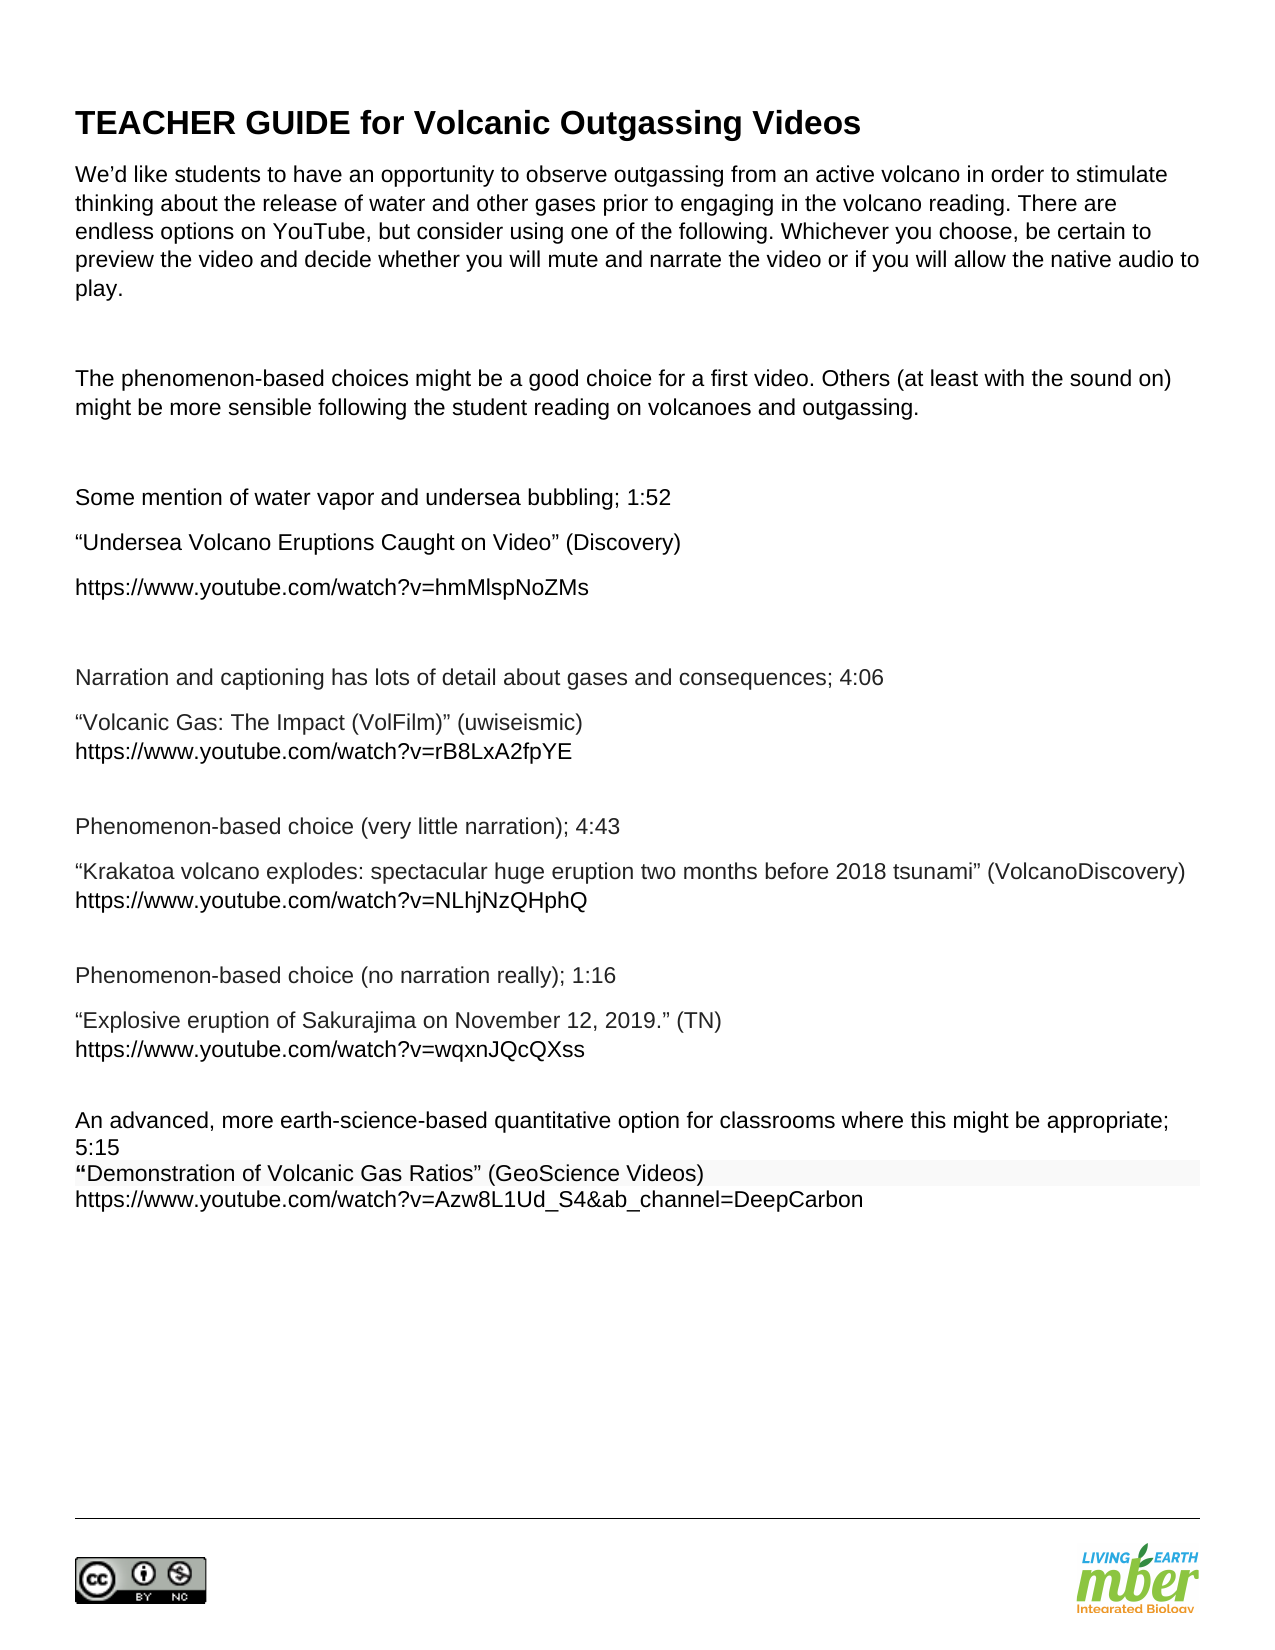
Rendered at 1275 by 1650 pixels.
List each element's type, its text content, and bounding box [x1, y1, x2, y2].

picture [1076, 1543, 1199, 1613]
text Phenomenon-based choice (very little narration); 4:43 [75, 813, 1200, 839]
subtitle “Demonstration of Volcanic Gas Ratios” (GeoScience Videos) [75, 1160, 1200, 1186]
text “Volcanic Gas: The Impact (VolFilm)” (uwiseismic) https://www.youtube.com/watch?v=rB8LxA2fpYE [75, 709, 1200, 794]
text An advanced, more earth-science-based quantitative option for classrooms where this might be appropriate; 5:15 [75, 1107, 1200, 1160]
text “Krakatoa volcano explodes: spectacular huge eruption two months before 2018 tsunami” (VolcanoDiscovery) https://www.youtube.com/watch?v=NLhjNzQHphQ [75, 858, 1200, 943]
text Some mention of water vapor and undersea bubbling; 1:52 [75, 484, 1200, 510]
text “Explosive eruption of Sakurajima on November 12, 2019.” (TN) https://www.youtube.com/watch?v=wqxnJQcQXss [75, 1007, 1200, 1062]
text Phenomenon-based choice (no narration really); 1:16 [75, 962, 1200, 988]
text TEACHER GUIDE for Volcanic Outgassing Videos [75, 103, 1200, 141]
text “Undersea Volcano Eruptions Caught on Video” (Discovery) [75, 529, 1200, 555]
picture [75, 1557, 207, 1604]
text https://www.youtube.com/watch?v=Azw8L1Ud_S4&ab_channel=DeepCarbon [75, 1186, 1200, 1212]
text We’d like students to have an opportunity to observe outgassing from an active volcano in order to stimulate thinking about the release of water and other gases prior to engaging in the volcano reading. There are endless options on YouTube, but consider using one of the following. Whichever you choose, be certain to preview the video and decide whether you will mute and narrate the video or if you will allow the native audio to play. [75, 161, 1200, 301]
text https://www.youtube.com/watch?v=hmMlspNoZMs [75, 574, 1200, 600]
text The phenomenon-based choices might be a good choice for a first video. Others (at least with the sound on) might be more sensible following the student reading on volcanoes and outgassing. [75, 365, 1200, 420]
text Narration and captioning has lots of detail about gases and consequences; 4:06 [75, 664, 1200, 691]
